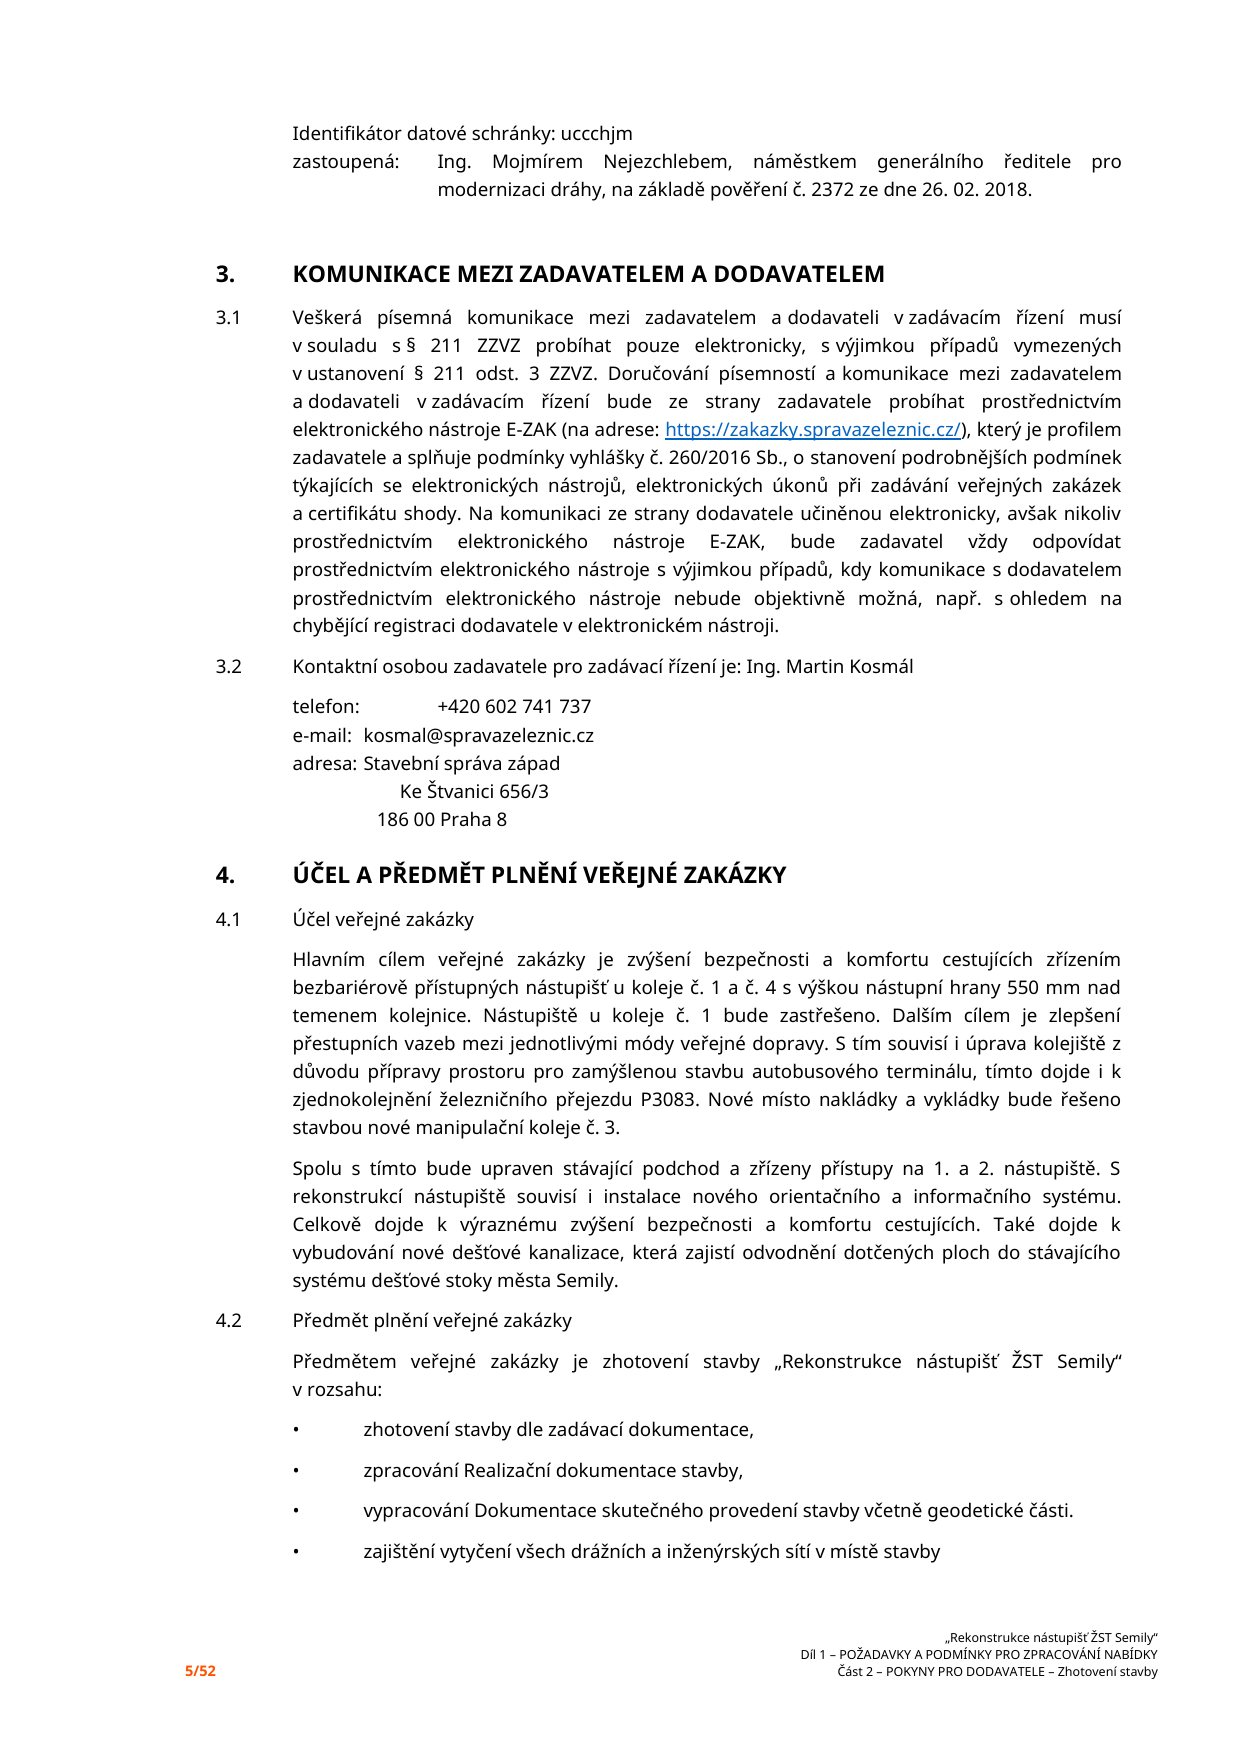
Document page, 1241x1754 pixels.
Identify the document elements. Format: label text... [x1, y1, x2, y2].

text • zpracování Realizační dokumentace stavby, [292, 1457, 1122, 1483]
text Předmět plnění veřejné zakázky [216, 1308, 1122, 1333]
text • vypracování Dokumentace skutečného provedení stavby včetně geodetické části. [292, 1498, 1122, 1523]
text • zhotovení stavby dle zadávací dokumentace, [292, 1417, 1122, 1442]
text e-mail: kosmal@spravazeleznic.cz [292, 722, 1122, 747]
text 186 00 Praha 8 [216, 806, 1122, 831]
text ÚČEL a PŘEDMĚT PLNĚNÍ VEŘEJNÉ ZAKÁZKY [216, 859, 1122, 890]
text Ke Štvanici 656/3 [292, 778, 1122, 803]
text telefon: +420 602 741 737 [292, 694, 1122, 719]
text KOMUNIKACE MEZI ZADAVATELEM a DODAVATELEM [216, 258, 1122, 289]
text Kontaktní osobou zadavatele pro zadávací řízení je: Ing. Martin Kosmál [216, 653, 1122, 679]
text Hlavním cílem veřejné zakázky je zvýšení bezpečnosti a komfortu cestujících zřízením bezbariérově přístupných nástupišť u koleje č. 1 a č. 4 s výškou nástupní hrany 550 mm nad temenem kolejnice. Nástupiště u koleje č. 1 bude zastřešeno. Dalším cílem je zlepšení přestupních vazeb mezi jednotlivými módy veřejné dopravy. S tím souvisí i úprava kolejiště z důvodu přípravy prostoru pro zamýšlenou stavbu autobusového terminálu, tímto dojde i k zjednokolejnění železničního přejezdu P3083. Nové místo nakládky a vykládky bude řešeno stavbou nové manipulační koleje č. 3. [292, 946, 1122, 1140]
text Spolu s tímto bude upraven stávající podchod a zřízeny přístupy na 1. a 2. nástupiště. S rekonstrukcí nástupiště souvisí i instalace nového orientačního a informačního systému. Celkově dojde k výraznému zvýšení bezpečnosti a komfortu cestujících. Také dojde k vybudování nové dešťové kanalizace, která zajistí odvodnění dotčených ploch do stávajícího systému dešťové stoky města Semily. [292, 1155, 1122, 1293]
text adresa: Stavební správa západ [292, 750, 1122, 775]
text Předmětem veřejné zakázky je zhotovení stavby „Rekonstrukce nástupišť ŽST Semily“ v rozsahu: [292, 1348, 1122, 1402]
text Účel veřejné zakázky [216, 906, 1122, 931]
text zastoupená: Ing. Mojmírem Nejezchlebem, náměstkem generálního ředitele pro modernizaci dráhy, na základě pověření č. 2372 ze dne 26. 02. 2018. [292, 149, 1122, 202]
text Identifikátor datové schránky: uccchjm [292, 121, 1122, 146]
text • zajištění vytyčení všech drážních a inženýrských sítí v místě stavby [292, 1538, 1122, 1564]
text Veškerá písemná komunikace mezi zadavatelem a dodavateli v zadávacím řízení musí v souladu s § 211 ZZVZ probíhat pouze elektronicky, s výjimkou případů vymezených v ustanovení § 211 odst. 3 ZZVZ. Doručování písemností a komunikace mezi zadavatelem a dodavateli v zadávacím řízení bude ze strany zadavatele probíhat prostřednictvím elektronického nástroje E-ZAK (na adrese: https://zakazky.spravazeleznic.cz/), který je profilem zadavatele a splňuje podmínky vyhlášky č. 260/2016 Sb., o stanovení podrobnějších podmínek týkajících se elektronických nástrojů, elektronických úkonů při zadávání veřejných zakázek a certifikátu shody. Na komunikaci ze strany dodavatele učiněnou elektronicky, avšak nikoliv prostřednictvím elektronického nástroje E-ZAK, bude zadavatel vždy odpovídat prostřednictvím elektronického nástroje s výjimkou případů, kdy komunikace s dodavatelem prostřednictvím elektronického nástroje nebude objektivně možná, např. s ohledem na chybějící registraci dodavatele v elektronickém nástroji. [216, 304, 1122, 638]
